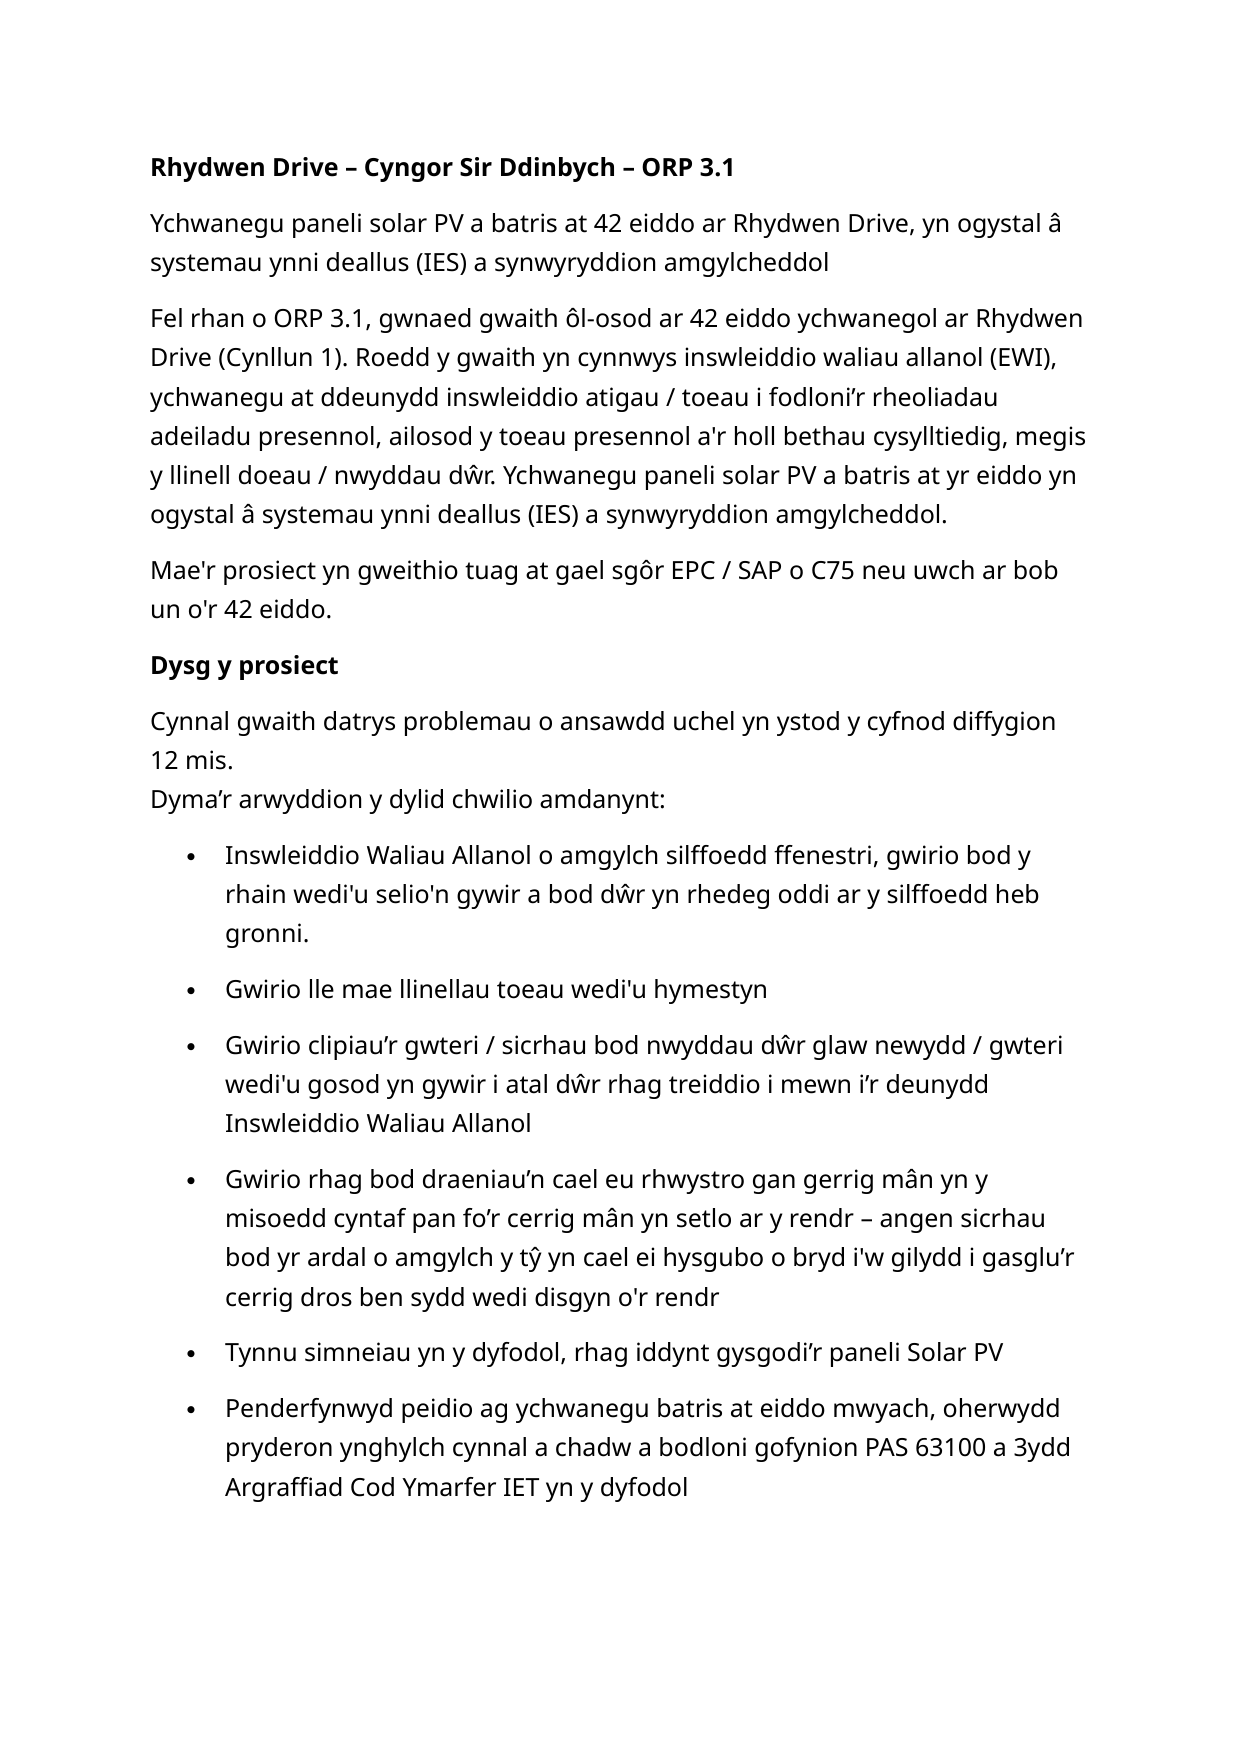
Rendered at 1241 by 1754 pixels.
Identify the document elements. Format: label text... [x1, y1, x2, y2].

text Dysg y prosiect [150, 647, 1090, 682]
list Inswleiddio Waliau Allanol o amgylch silffoedd ffenestri, gwirio bod y rhain wedi'u selio'n gywir a bod dŵr yn rhedeg oddi ar y silffoedd heb gronni. [187, 837, 1090, 950]
list Gwirio lle mae llinellau toeau wedi'u hymestyn [187, 972, 1090, 1006]
text Mae'r prosiect yn gweithio tuag at gael sgôr EPC / SAP o C75 neu uwch ar bob un o'r 42 eiddo. [150, 552, 1090, 626]
text Fel rhan o ORP 3.1, gwnaed gwaith ôl-osod ar 42 eiddo ychwanegol ar Rhydwen Drive (Cynllun 1). Roedd y gwaith yn cynnwys inswleiddio waliau allanol (EWI), ychwanegu at ddeunydd inswleiddio atigau / toeau i fodloni’r rheoliadau adeiladu presennol, ailosod y toeau presennol a'r holl bethau cysylltiedig, megis y llinell doeau / nwyddau dŵr. Ychwanegu paneli solar PV a batris at yr eiddo yn ogystal â systemau ynni deallus (IES) a synwyryddion amgylcheddol. [150, 301, 1090, 531]
text Cynnal gwaith datrys problemau o ansawdd uchel yn ystod y cyfnod diffygion 12 mis. Dyma’r arwyddion y dylid chwilio amdanynt: [150, 703, 1090, 816]
list Gwirio rhag bod draeniau’n cael eu rhwystro gan gerrig mân yn y misoedd cyntaf pan fo’r cerrig mân yn setlo ar y rendr – angen sicrhau bod yr ardal o amgylch y tŷ yn cael ei hysgubo o bryd i'w gilydd i gasglu’r cerrig dros ben sydd wedi disgyn o'r rendr [187, 1162, 1090, 1313]
text Ychwanegu paneli solar PV a batris at 42 eiddo ar Rhydwen Drive, yn ogystal â systemau ynni deallus (IES) a synwyryddion amgylcheddol [150, 206, 1090, 279]
text Rhydwen Drive – Cyngor Sir Ddinbych – ORP 3.1 [150, 150, 1090, 184]
list Gwirio clipiau’r gwteri / sicrhau bod nwyddau dŵr glaw newydd / gwteri wedi'u gosod yn gywir i atal dŵr rhag treiddio i mewn i’r deunydd Inswleiddio Waliau Allanol [187, 1027, 1090, 1140]
list Penderfynwyd peidio ag ychwanegu batris at eiddo mwyach, oherwydd pryderon ynghylch cynnal a chadw a bodloni gofynion PAS 63100 a 3ydd Argraffiad Cod Ymarfer IET yn y dyfodol [187, 1391, 1090, 1503]
list Tynnu simneiau yn y dyfodol, rhag iddynt gysgodi’r paneli Solar PV [187, 1335, 1090, 1369]
